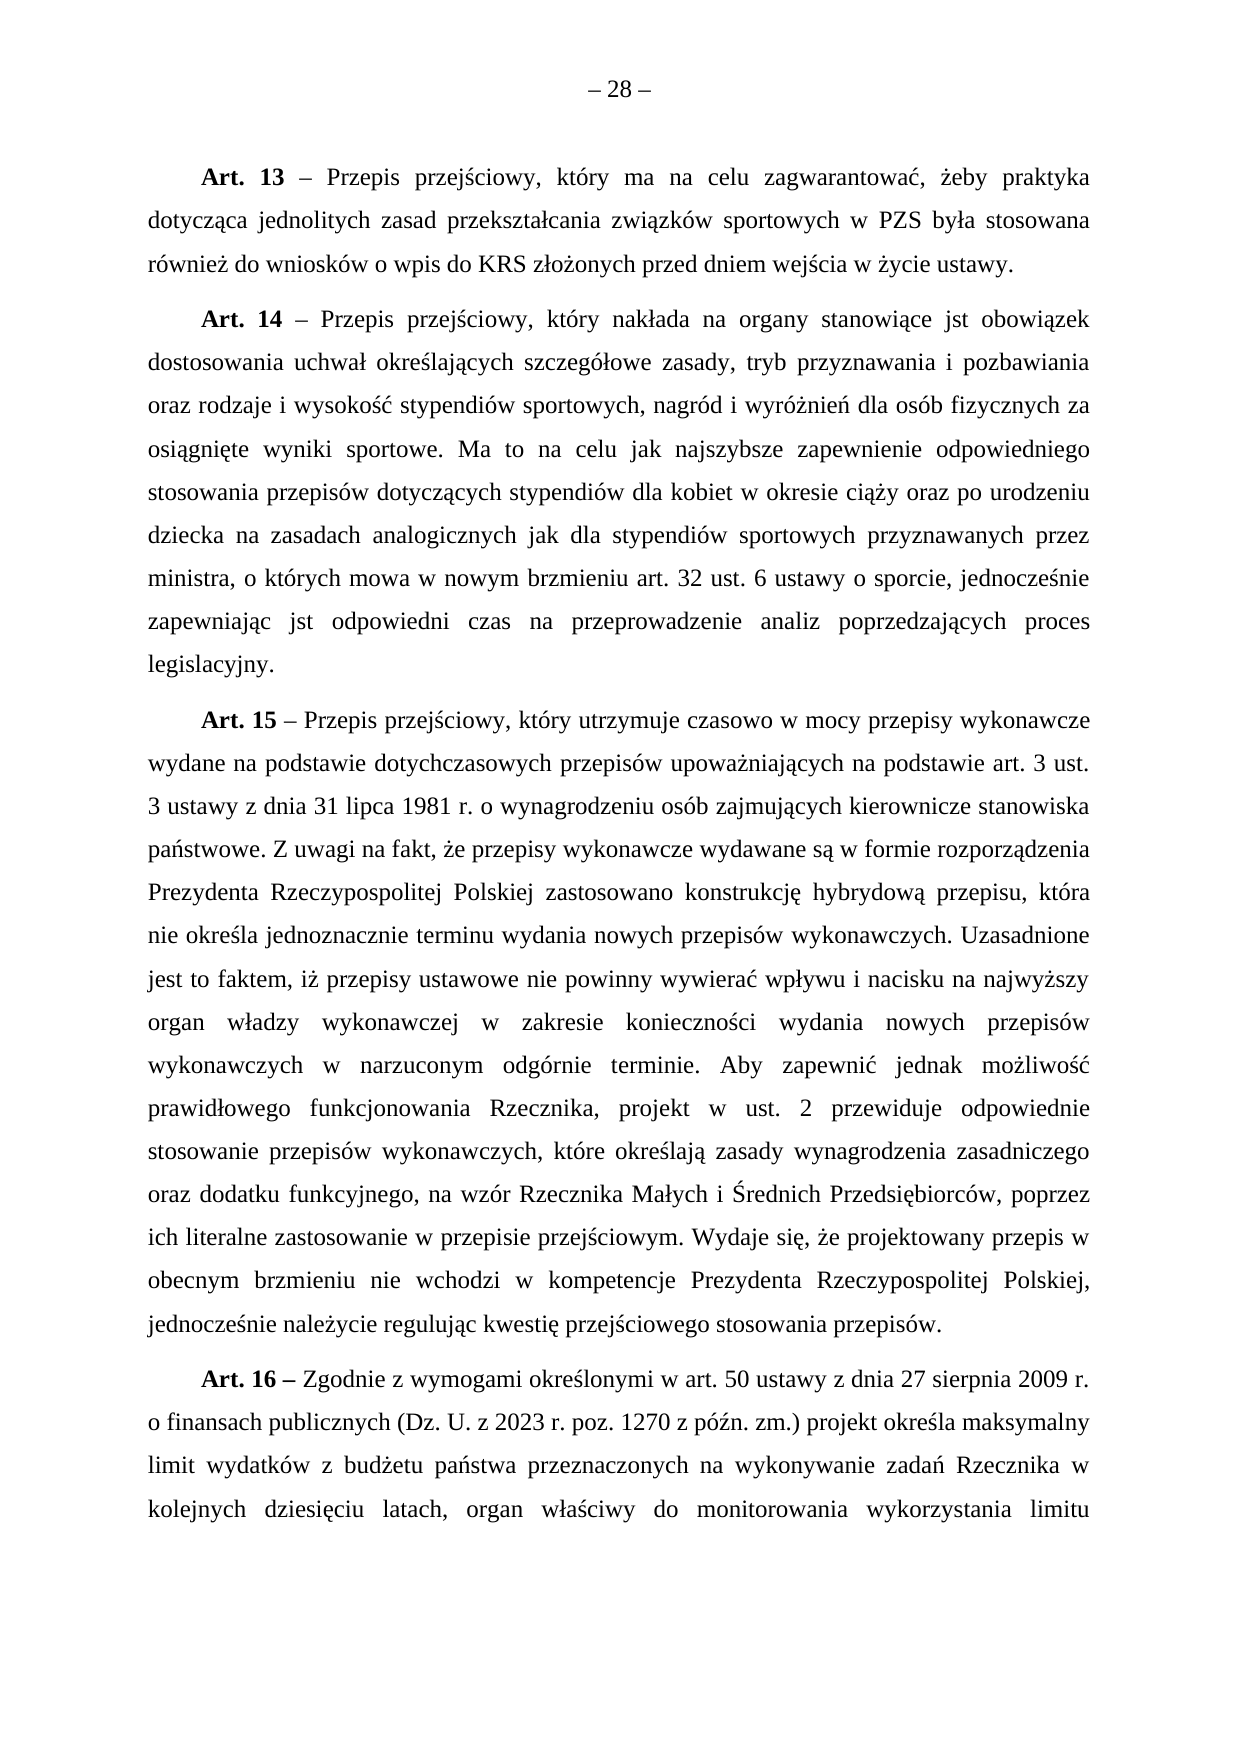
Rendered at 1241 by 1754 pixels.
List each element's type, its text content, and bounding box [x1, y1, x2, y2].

text Art. 15 – Przepis przejściowy, który utrzymuje czasowo w mocy przepisy wykonawcze wydane na podstawie dotychczasowych przepisów upoważniających na podstawie art. 3 ust. 3 ustawy z dnia 31 lipca 1981 r. o wynagrodzeniu osób zajmujących kierownicze stanowiska państwowe. Z uwagi na fakt, że przepisy wykonawcze wydawane są w formie rozporządzenia Prezydenta Rzeczypospolitej Polskiej zastosowano konstrukcję hybrydową przepisu, która nie określa jednoznacznie terminu wydania nowych przepisów wykonawczych. Uzasadnione jest to faktem, iż przepisy ustawowe nie powinny wywierać wpływu i nacisku na najwyższy organ władzy wykonawczej w zakresie konieczności wydania nowych przepisów wykonawczych w narzuconym odgórnie terminie. Aby zapewnić jednak możliwość prawidłowego funkcjonowania Rzecznika, projekt w ust. 2 przewiduje odpowiednie stosowanie przepisów wykonawczych, które określają zasady wynagrodzenia zasadniczego oraz dodatku funkcyjnego, na wzór Rzecznika Małych i Średnich Przedsiębiorców, poprzez ich literalne zastosowanie w przepisie przejściowym. Wydaje się, że projektowany przepis w obecnym brzmieniu nie wchodzi w kompetencje Prezydenta Rzeczypospolitej Polskiej, jednocześnie należycie regulując kwestię przejściowego stosowania przepisów. [148, 705, 1091, 1337]
text Art. 14 – Przepis przejściowy, który nakłada na organy stanowiące jst obowiązek dostosowania uchwał określających szczegółowe zasady, tryb przyznawania i pozbawiania oraz rodzaje i wysokość stypendiów sportowych, nagród i wyróżnień dla osób fizycznych za osiągnięte wyniki sportowe. Ma to na celu jak najszybsze zapewnienie odpowiedniego stosowania przepisów dotyczących stypendiów dla kobiet w okresie ciąży oraz po urodzeniu dziecka na zasadach analogicznych jak dla stypendiów sportowych przyznawanych przez ministra, o których mowa w nowym brzmieniu art. 32 ust. 6 ustawy o sporcie, jednocześnie zapewniając jst odpowiedni czas na przeprowadzenie analiz poprzedzających proces legislacyjny. [148, 304, 1091, 678]
text Art. 13 – Przepis przejściowy, który ma na celu zagwarantować, żeby praktyka dotycząca jednolitych zasad przekształcania związków sportowych w PZS była stosowana również do wniosków o wpis do KRS złożonych przed dniem wejścia w życie ustawy. [148, 162, 1091, 277]
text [148, 1364, 1091, 1522]
